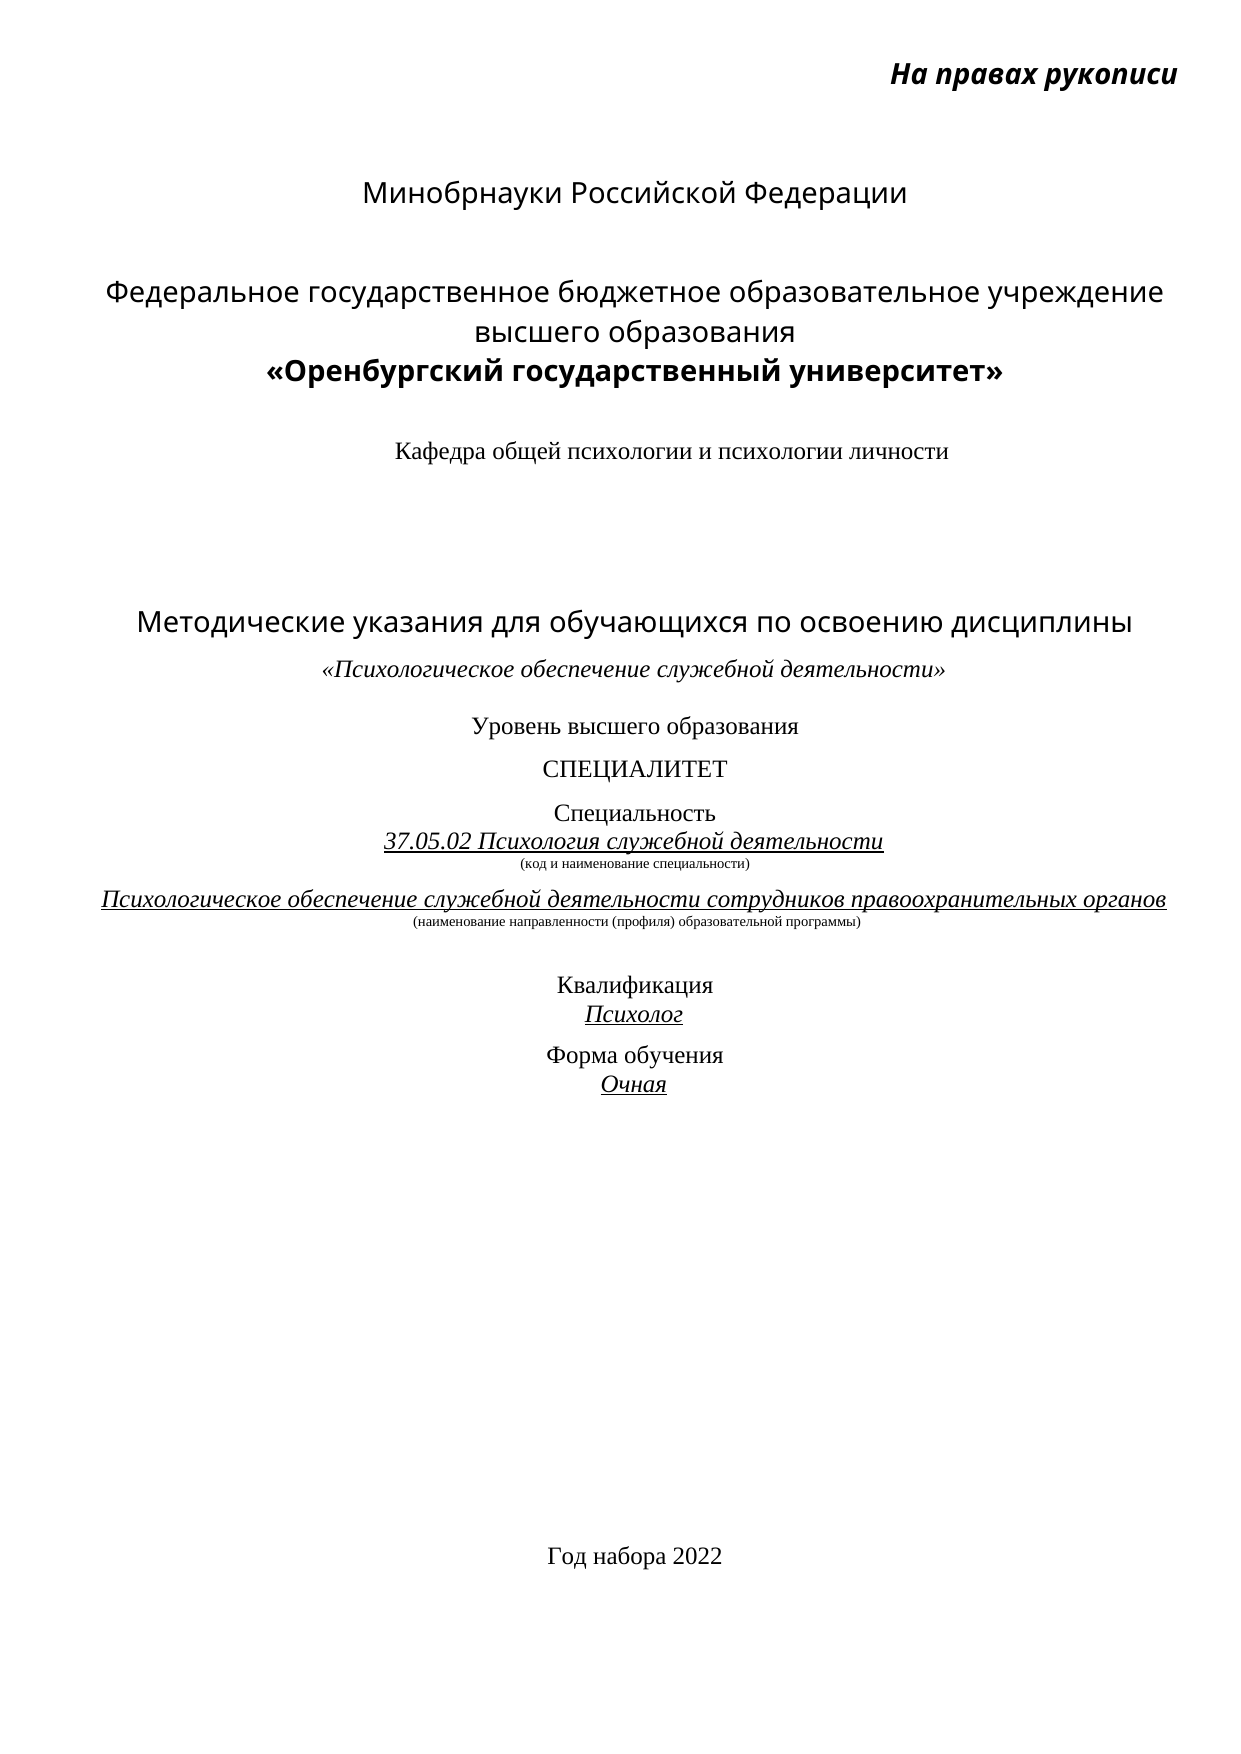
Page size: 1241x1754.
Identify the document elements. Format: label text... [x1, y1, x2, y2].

text «Психологическое обеспечение служебной деятельности» [88, 654, 1181, 683]
text (код и наименование специальности) [88, 855, 1181, 884]
text высшего образования [88, 311, 1181, 351]
text Психологическое обеспечение служебной деятельности сотрудников правоохранительных органов [88, 884, 1181, 913]
text Федеральное государственное бюджетное образовательное учреждение [88, 271, 1181, 311]
text Форма обучения [88, 1040, 1181, 1069]
text Кафедра общей психологии и психологии личности [88, 436, 1181, 464]
text Очная [88, 1069, 1181, 1098]
text Психолог [88, 999, 1181, 1028]
text СПЕЦИАЛИТЕТ [88, 754, 1181, 783]
text Уровень высшего образования [88, 711, 1181, 740]
text «Оренбургский государственный университет» [88, 351, 1181, 390]
text Методические указания для обучающихся по освоению дисциплины [88, 602, 1181, 641]
text Квалификация [88, 970, 1181, 999]
text Год набора 2022 [88, 1541, 1181, 1570]
text Минобрнауки Российской Федерации [88, 172, 1181, 212]
text (наименование направленности (профиля) образовательной программы) [88, 913, 1181, 941]
text На правах рукописи [88, 53, 1181, 93]
text Специальность [88, 798, 1181, 826]
text 37.05.02 Психология служебной деятельности [88, 826, 1181, 855]
